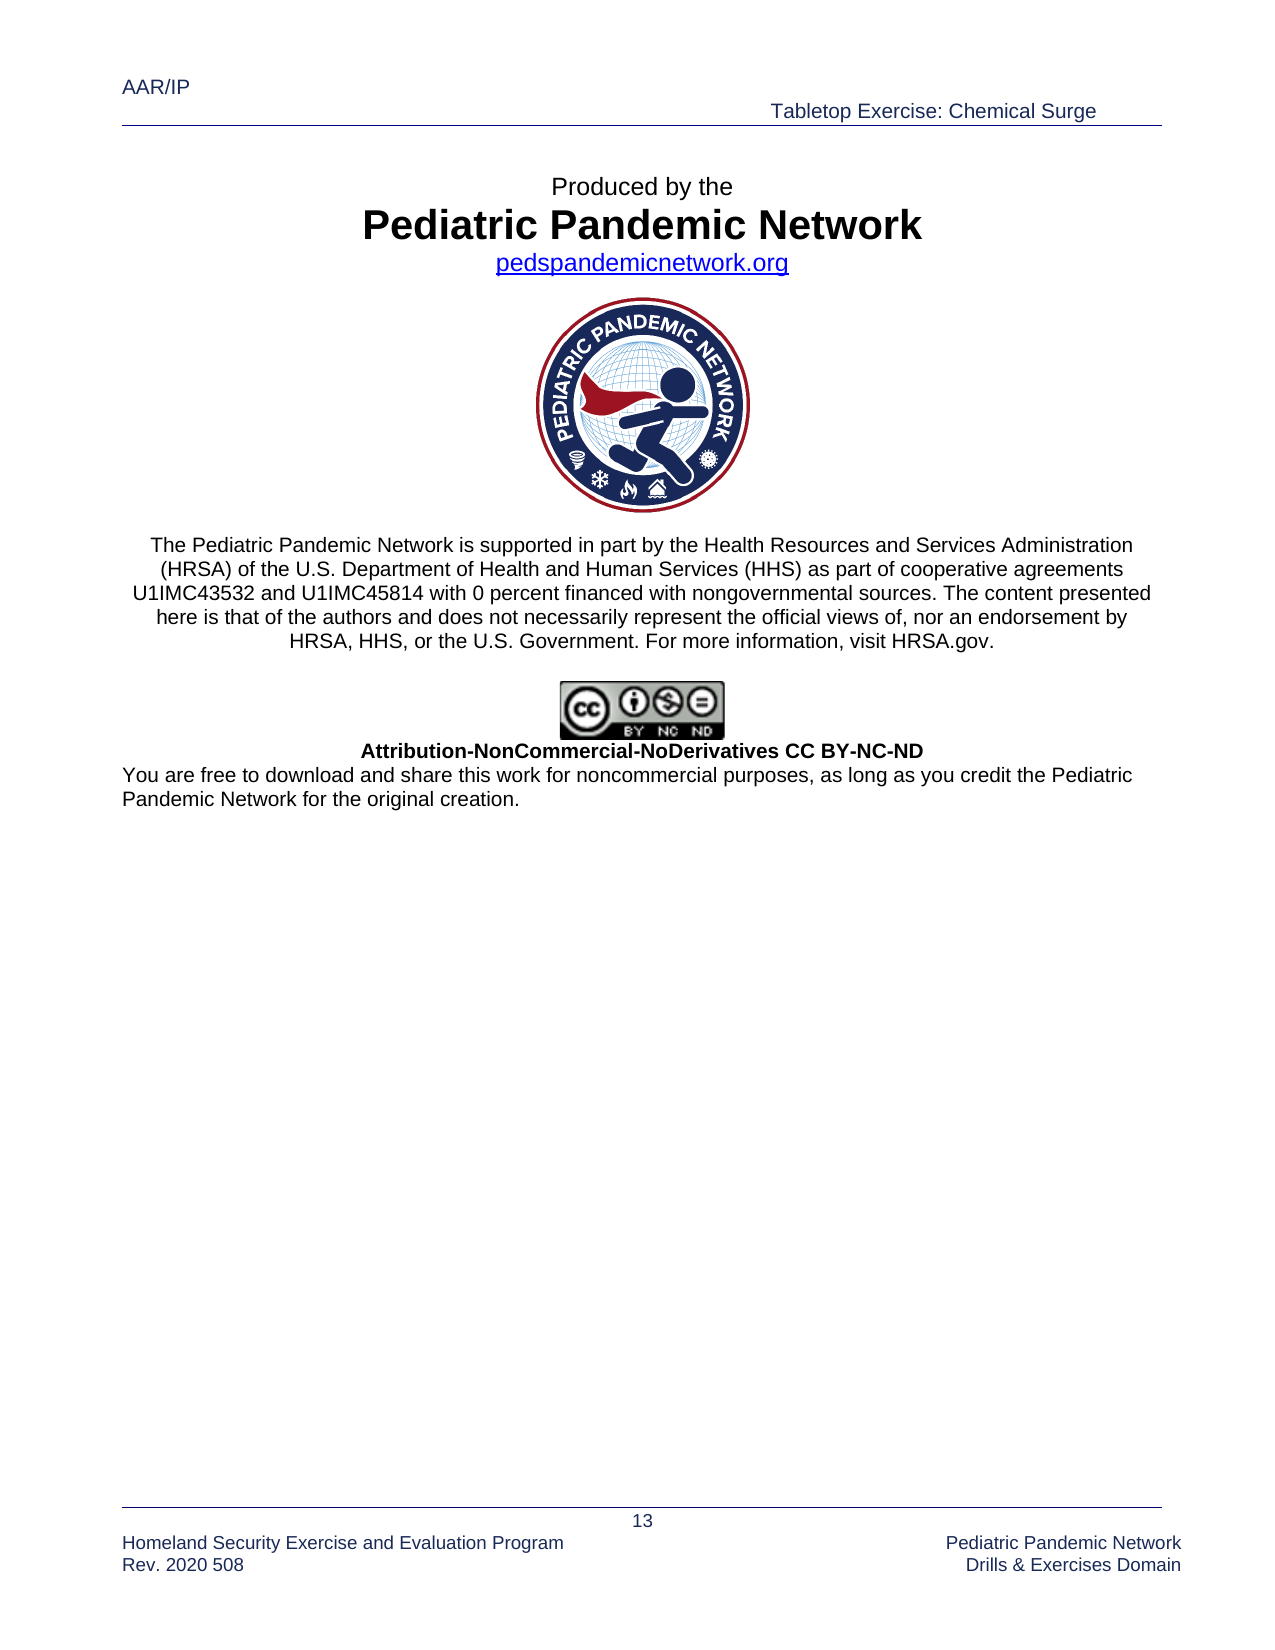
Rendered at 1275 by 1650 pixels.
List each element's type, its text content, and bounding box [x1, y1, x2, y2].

picture [514, 277, 771, 534]
text Attribution-NonCommercial-NoDerivatives CC BY-NC-ND [122, 739, 1162, 763]
text You are free to download and share this work for noncommercial purposes, as long as you credit the Pediatric Pandemic Network for the original creation. [122, 763, 1162, 811]
text Pediatric Pandemic Network [122, 200, 1162, 248]
text pedspandemicnetwork.org [122, 248, 1162, 277]
text Produced by the [122, 172, 1162, 200]
picture [559, 681, 725, 740]
text The Pediatric Pandemic Network is supported in part by the Health Resources and Services Administration (HRSA) of the U.S. Department of Health and Human Services (HHS) as part of cooperative agreements U1IMC43532 and U1IMC45814 with 0 percent financed with nongovernmental sources. The content presented here is that of the authors and does not necessarily represent the official views of, nor an endorsement by HRSA, HHS, or the U.S. Government. For more information, visit HRSA.gov. [122, 533, 1162, 653]
